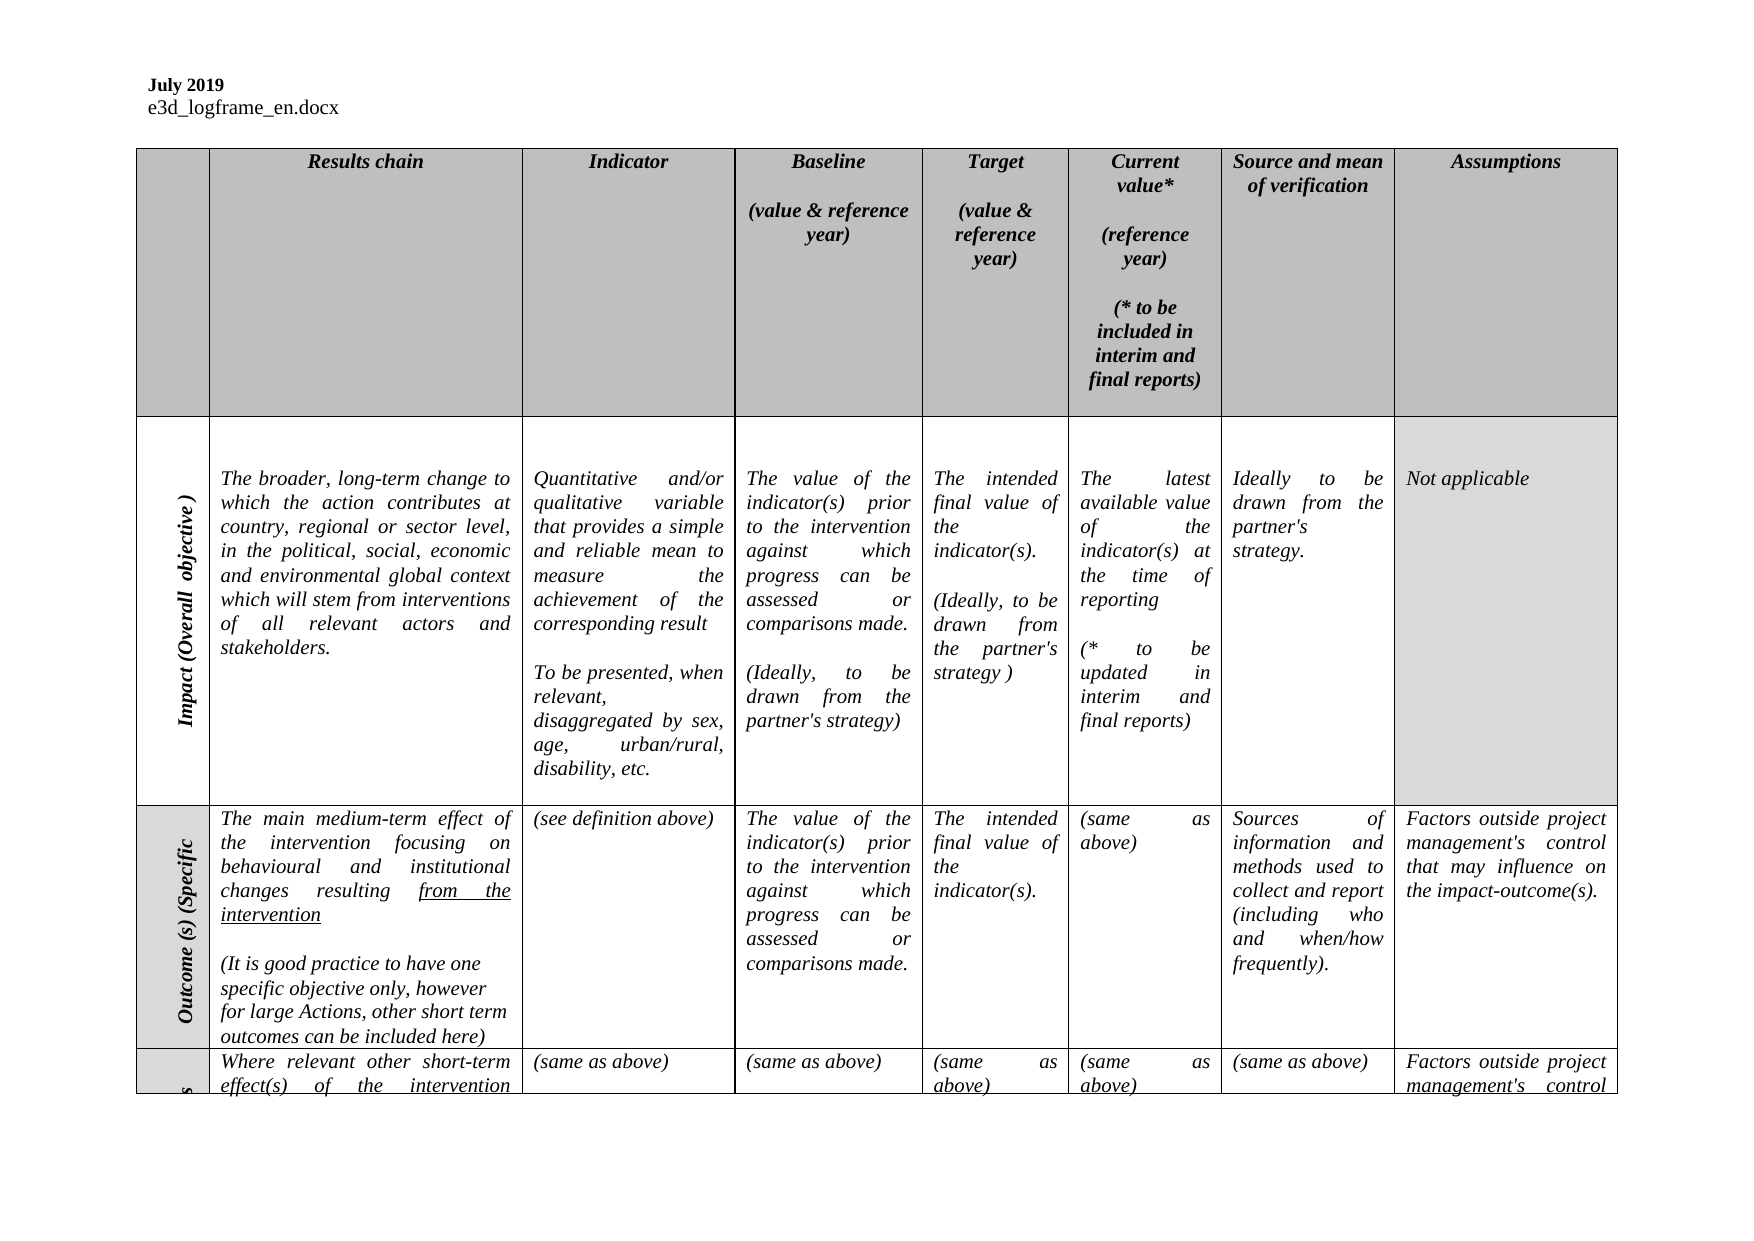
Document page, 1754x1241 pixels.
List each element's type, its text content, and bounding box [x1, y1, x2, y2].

table_cell Not applicable [1395, 417, 1617, 805]
table_header Indicator [523, 149, 734, 416]
table_header [137, 149, 209, 416]
table_cell Impact (Overall objective ) [137, 417, 209, 805]
table_cell (same as above) [523, 1049, 734, 1093]
table_cell The broader, long-term change to which the action contributes at country, regional or sector level, in the political, social, economic and environmental global context which will stem from interventions of all relevant actors and stakeholders. [210, 417, 522, 805]
table_cell Outcome (s) (Specific objective(s)) [137, 806, 209, 1048]
table_cell Quantitative and/or qualitative variable that provides a simple and reliable mean to measure the achievement of the corresponding result To be presented, when relevant, disaggregated by sex, age, urban/rural, disability, etc. [523, 417, 734, 805]
table_cell The main medium-term effect of the intervention focusing on behavioural and institutional changes resulting from the intervention (It is good practice to have one specific objective only, however for large Actions, other short term outcomes can be included here) [210, 806, 522, 1048]
table_cell The intended final value of the indicator(s). [923, 806, 1068, 1048]
table_header Results chain [210, 149, 522, 416]
table_cell The intended final value of the indicator(s). (Ideally, to be drawn from the partner's strategy ) [923, 417, 1068, 805]
table_header Baseline (value & reference year) [736, 149, 922, 416]
table_cell (same as above) [923, 1049, 1068, 1093]
table_header Source and mean of verification [1222, 149, 1394, 416]
table_cell Factors outside project management's control that may impact on the SO/other outcomes linkage. [1395, 1049, 1617, 1093]
table_cell Factors outside project management's control that may influence on the impact-outcome(s). [1395, 806, 1617, 1048]
table_cell The value of the indicator(s) prior to the intervention against which progress can be assessed or comparisons made. (Ideally, to be drawn from the partner's strategy) [736, 417, 922, 805]
table_cell (same as above) [1222, 1049, 1394, 1093]
table_header Target (value & reference year) [923, 149, 1068, 416]
table_cell Ideally to be drawn from the partner's strategy. [1222, 417, 1394, 805]
table_cell (same as above) [736, 1049, 922, 1093]
table_header Assumptions [1395, 149, 1617, 416]
table_cell Sources of information and methods used to collect and report (including who and when/how frequently). [1222, 806, 1394, 1048]
table_cell Where relevant other short-term effect(s) of the intervention focusing on behavioural and institutional changes resulting from the intervention (e.g. intermediate outcomes can be accommodated here) [210, 1049, 522, 1093]
table_header Current value* (reference year) (* to be included in interim and final reports) [1069, 149, 1221, 416]
table_cell (same as above) [1069, 1049, 1221, 1093]
table_cell The value of the indicator(s) prior to the intervention against which progress can be assessed or comparisons made. [736, 806, 922, 1048]
table_cell *Other Outcomes (*where relevant) [137, 1049, 209, 1093]
table_cell (same as above) [1069, 806, 1221, 1048]
table_cell The latest available value of the indicator(s) at the time of reporting (* to be updated in interim and final reports) [1069, 417, 1221, 805]
table_cell (see definition above) [523, 806, 734, 1048]
